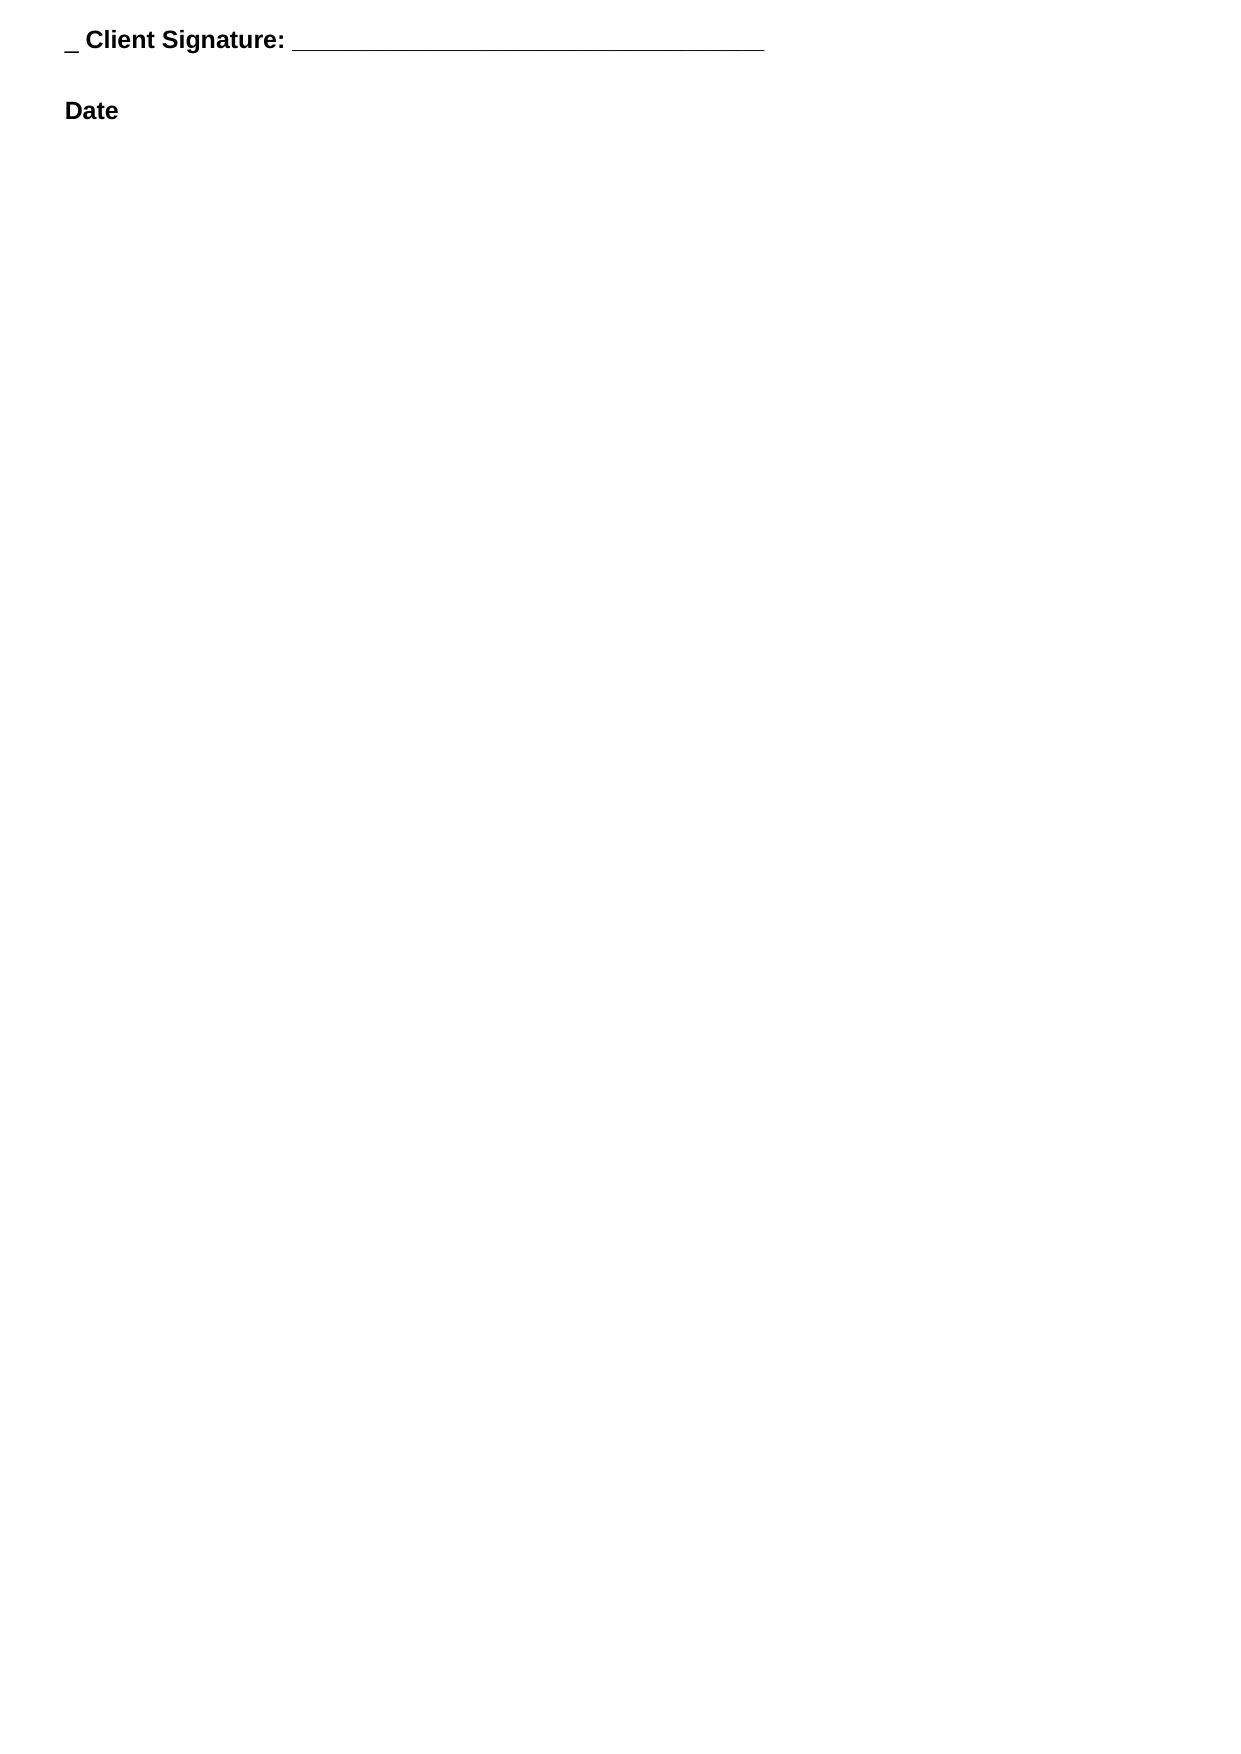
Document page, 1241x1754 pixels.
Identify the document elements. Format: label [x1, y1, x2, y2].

text [63, 25, 1240, 125]
